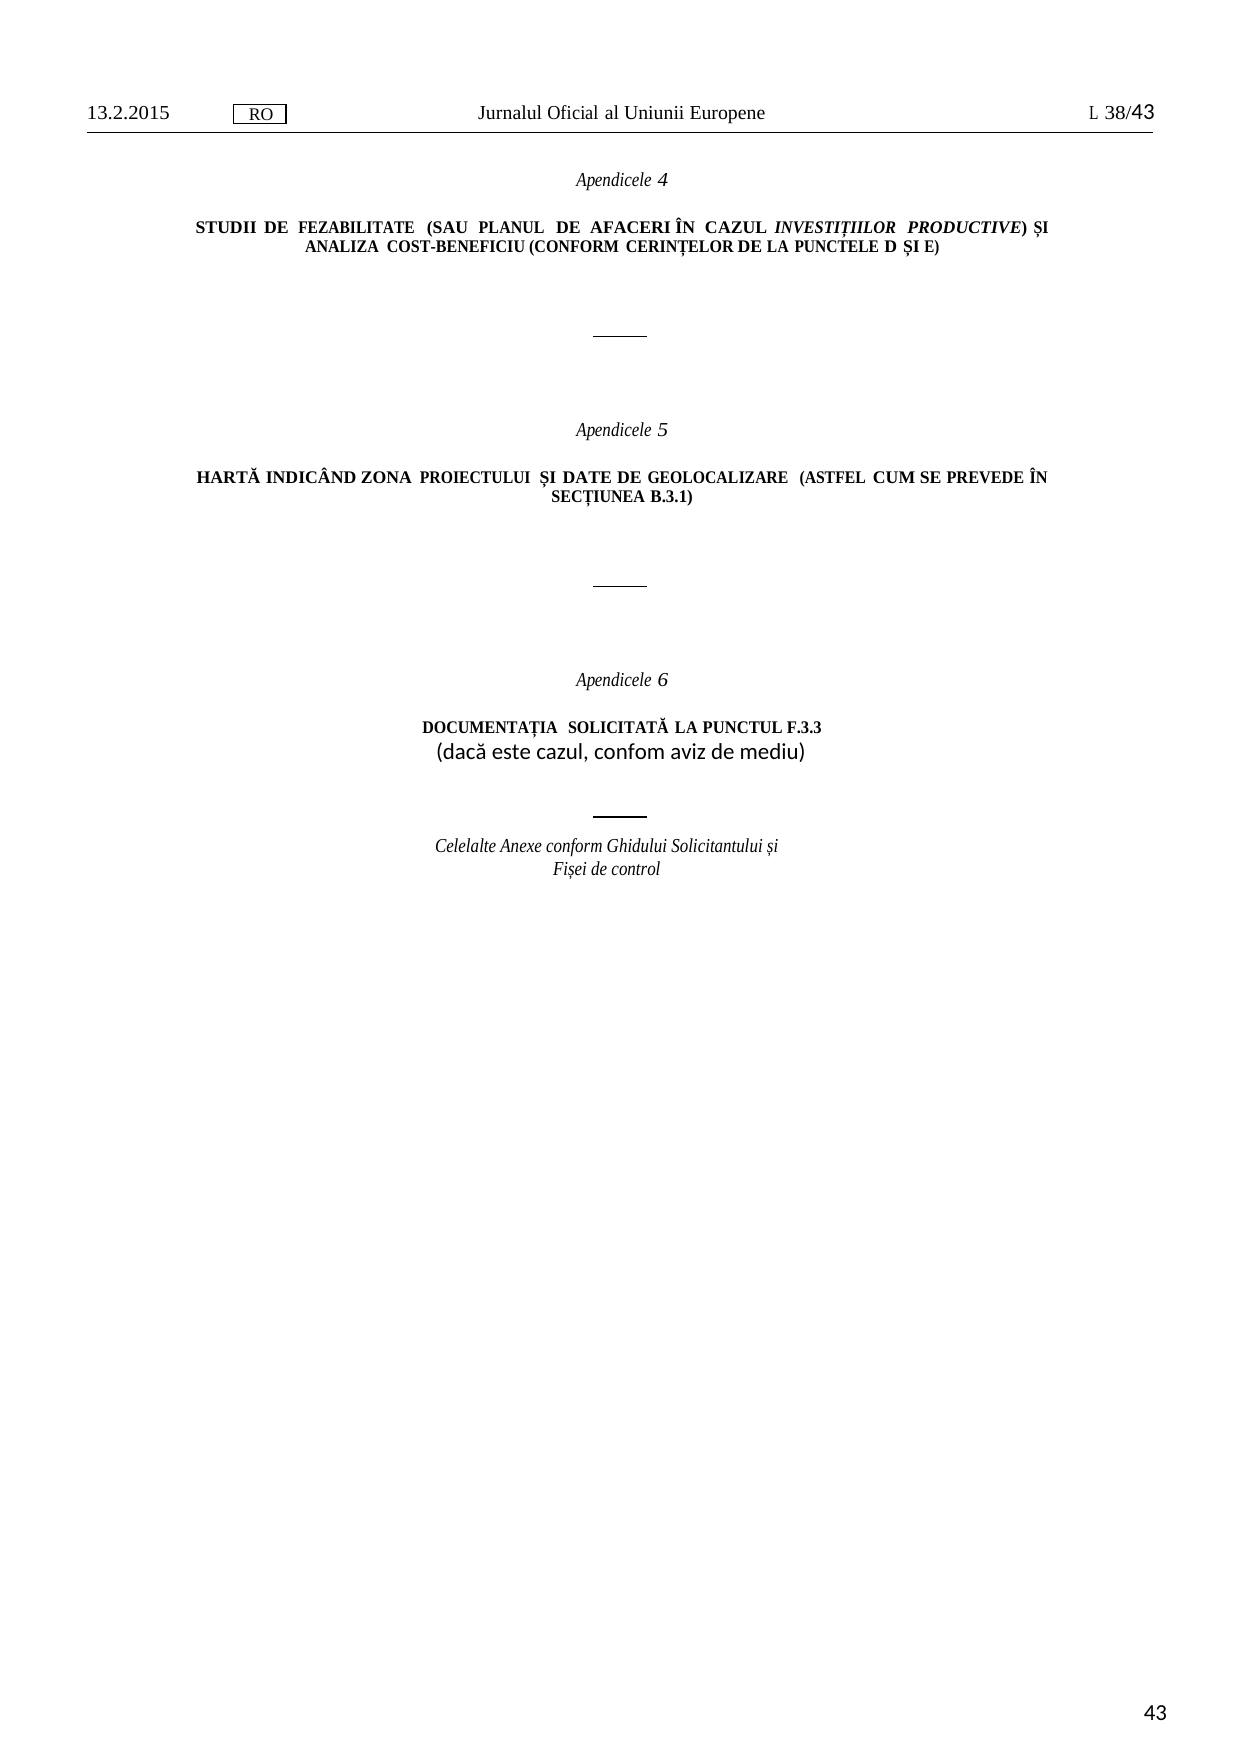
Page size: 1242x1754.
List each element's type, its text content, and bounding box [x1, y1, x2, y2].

text Apendicele 5 [570, 418, 674, 441]
text DOCUMENTAȚIA SOLICITATĂ LA PUNCTUL F.3.3 [417, 717, 827, 737]
text HARTĂ INDICÂND ZONA PROIECTULUI ȘI DATE DE GEOLOCALIZARE (ASTFEL CUM SE PREVEDE ÎN SECȚIUNEA B.3.1) [192, 468, 1052, 507]
text Celelalte Anexe conform Ghidului Solicitantului și Fișei de control [429, 834, 784, 879]
text (dacă este cazul, confom aviz de mediu) [75, 737, 1167, 765]
text STUDII DE FEZABILITATE (SAU PLANUL DE AFACERI ÎN CAZUL INVESTIȚIILOR PRODUCTIVE) ȘI ANALIZA COST-BENEFICIU (CONFORM CERINȚELOR DE LA PUNCTELE D ȘI E) [192, 218, 1052, 257]
text Apendicele 4 [570, 168, 674, 191]
text Apendicele 6 [570, 668, 674, 691]
